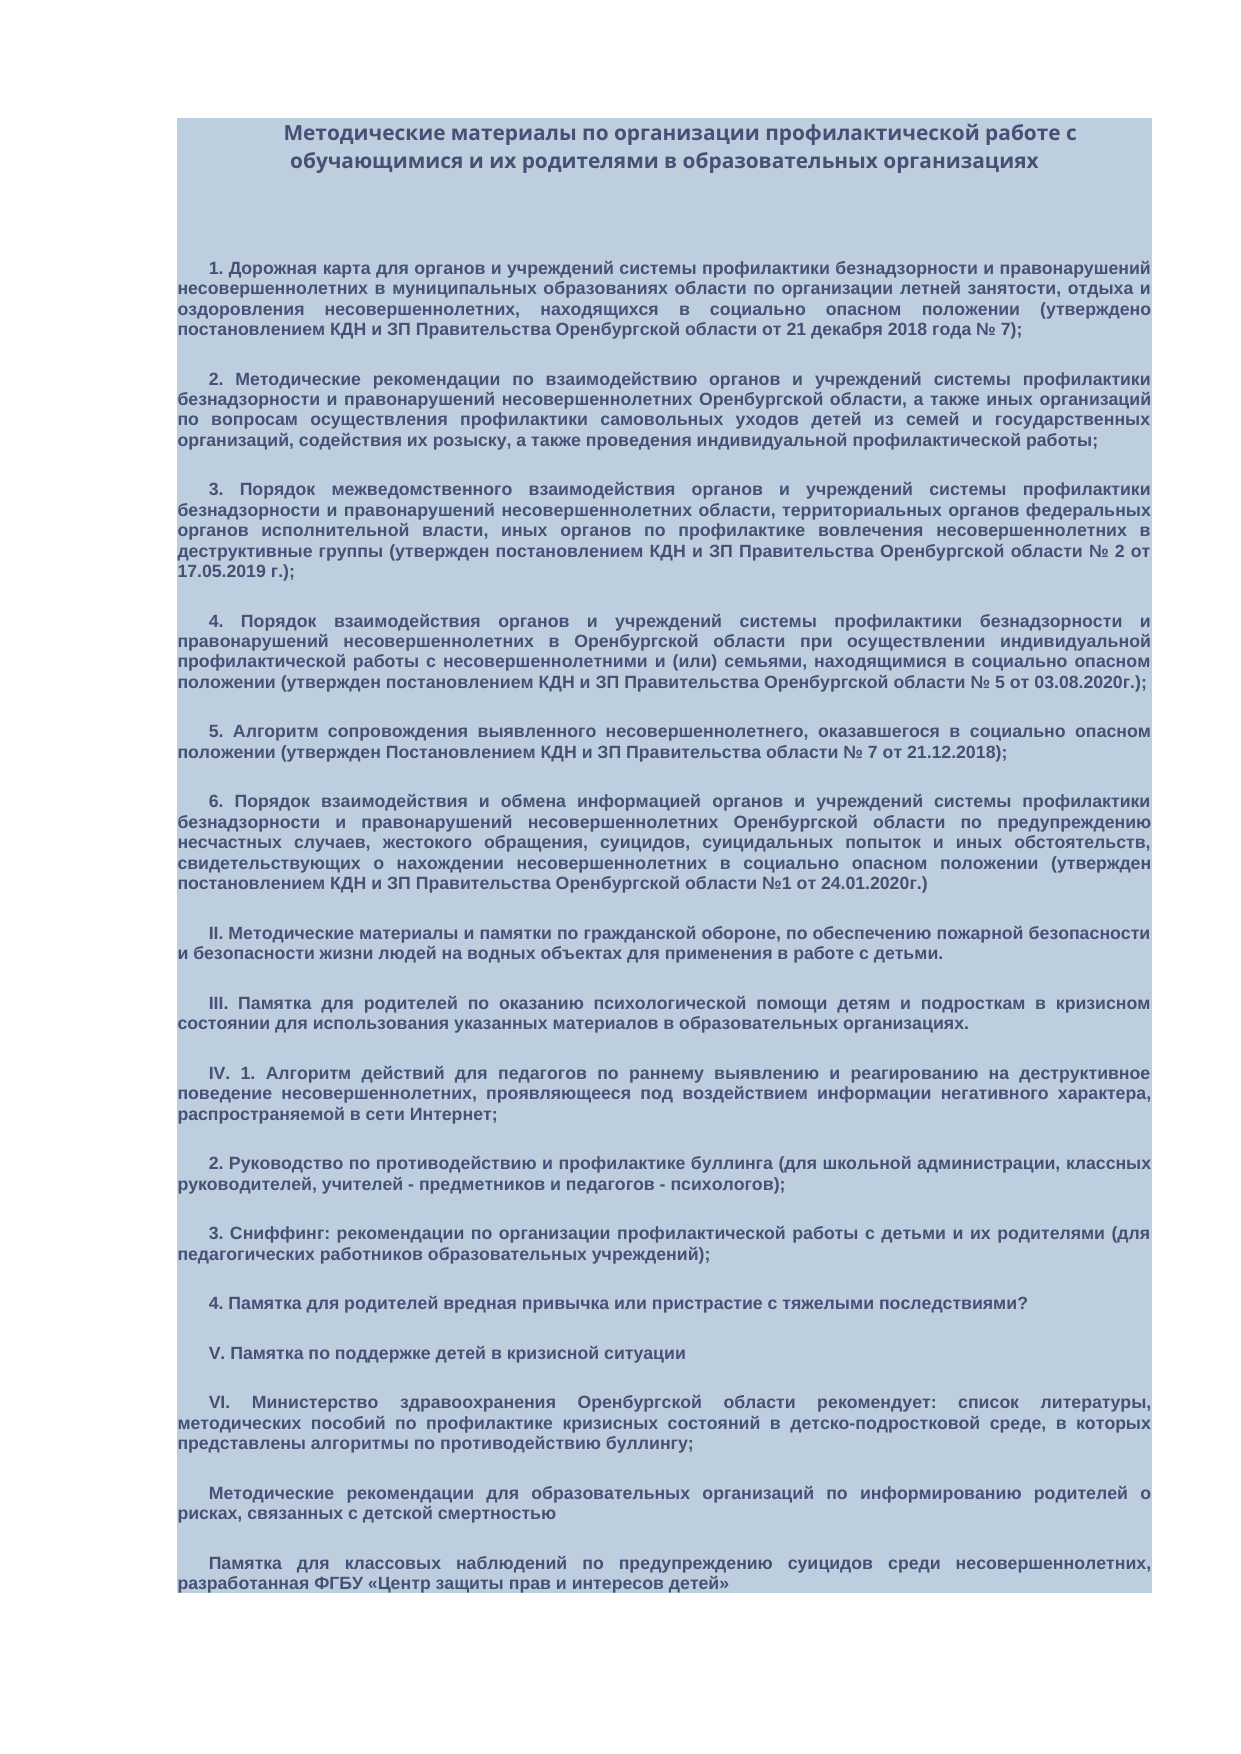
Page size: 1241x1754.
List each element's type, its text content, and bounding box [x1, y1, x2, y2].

text 3. Сниффинг: рекомендации по организации профилактической работы с детьми и их родителями (для педагогических работников образовательных учреждений); [177, 1223, 1152, 1264]
text 5. Алгоритм сопровождения выявленного несовершеннолетнего, оказавшегося в социально опасном положении (утвержден Постановлением КДН и ЗП Правительства области № 7 от 21.12.2018); [177, 721, 1152, 762]
text Методические рекомендации для образовательных организаций по информированию родителей о рисках, связанных с детской смертностью [177, 1482, 1152, 1523]
text 2. Методические рекомендации по взаимодействию органов и учреждений системы профилактики безнадзорности и правонарушений несовершеннолетних Оренбургской области, а также иных организаций по вопросам осуществления профилактики самовольных уходов детей из семей и государственных организаций, содействия их розыску, а также проведения индивидуальной профилактической работы; [177, 368, 1152, 450]
text Методические материалы по организации профилактической работе с обучающимися и их родителями в образовательных организациях [177, 118, 1152, 175]
text 4. Порядок взаимодействия органов и учреждений системы профилактики безнадзорности и правонарушений несовершеннолетних в Оренбургской области при осуществлении индивидуальной профилактической работы с несовершеннолетними и (или) семьями, находящимися в социально опасном положении (утвержден постановлением КДН и ЗП Правительства Оренбургской области № 5 от 03.08.2020г.); [177, 610, 1152, 692]
text V. Памятка по поддержке детей в кризисной ситуации [177, 1342, 1152, 1363]
text 3. Порядок межведомственного взаимодействия органов и учреждений системы профилактики безнадзорности и правонарушений несовершеннолетних области, территориальных органов федеральных органов исполнительной власти, иных органов по профилактике вовлечения несовершеннолетних в деструктивные группы (утвержден постановлением КДН и ЗП Правительства Оренбургской области № 2 от 17.05.2019 г.); [177, 479, 1152, 581]
text IV. 1. Алгоритм действий для педагогов по раннему выявлению и реагированию на деструктивное поведение несовершеннолетних, проявляющееся под воздействием информации негативного характера, распространяемой в сети Интернет; [177, 1062, 1152, 1124]
text 1. Дорожная карта для органов и учреждений системы профилактики безнадзорности и правонарушений несовершеннолетних в муниципальных образованиях области по организации летней занятости, отдыха и оздоровления несовершеннолетних, находящихся в социально опасном положении (утверждено постановлением КДН и ЗП Правительства Оренбургской области от 21 декабря 2018 года № 7); [177, 257, 1152, 339]
text Памятка для классовых наблюдений по предупреждению суицидов среди несовершеннолетних, разработанная ФГБУ «Центр защиты прав и интересов детей» [177, 1552, 1152, 1593]
text 4. Памятка для родителей вредная привычка или пристрастие с тяжелыми последствиями? [177, 1293, 1152, 1313]
text II. Методические материалы и памятки по гражданской обороне, по обеспечению пожарной безопасности и безопасности жизни людей на водных объектах для применения в работе с детьми. [177, 922, 1152, 963]
text VI. Министерство здравоохранения Оренбургской области рекомендует: список литературы, методических пособий по профилактике кризисных состояний в детско-подростковой среде, в которых представлены алгоритмы по противодействию буллингу; [177, 1392, 1152, 1453]
text III. Памятка для родителей по оказанию психологической помощи детям и подросткам в кризисном состоянии для использования указанных материалов в образовательных организациях. [177, 992, 1152, 1033]
text 6. Порядок взаимодействия и обмена информацией органов и учреждений системы профилактики безнадзорности и правонарушений несовершеннолетних Оренбургской области по предупреждению несчастных случаев, жестокого обращения, суицидов, суицидальных попыток и иных обстоятельств, свидетельствующих о нахождении несовершеннолетних в социально опасном положении (утвержден постановлением КДН и ЗП Правительства Оренбургской области №1 от 24.01.2020г.) [177, 791, 1152, 893]
text 2. Руководство по противодействию и профилактике буллинга (для школьной администрации, классных руководителей, учителей - предметников и педагогов - психологов); [177, 1153, 1152, 1194]
